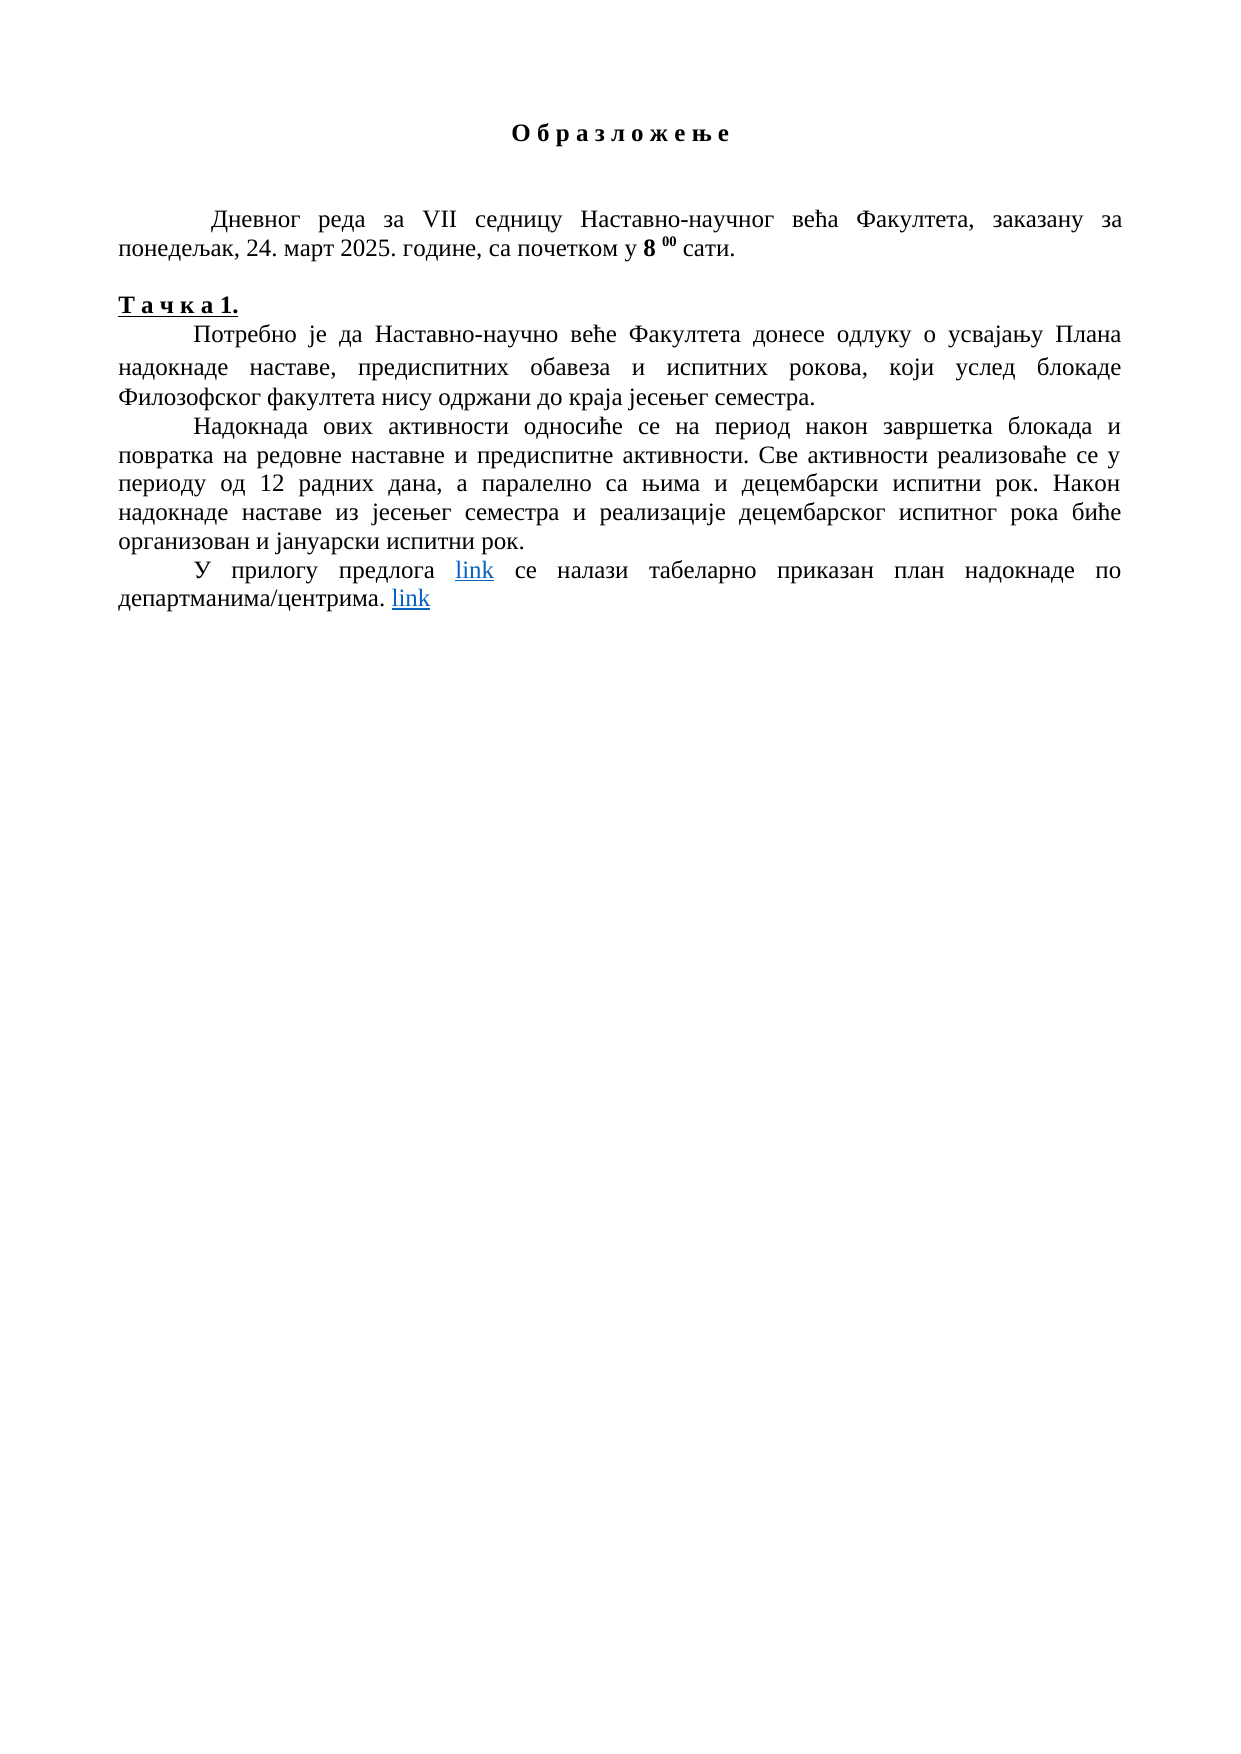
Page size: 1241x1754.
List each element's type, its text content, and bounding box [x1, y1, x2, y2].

text У прилогу предлога link се налази табеларно приказан план надокнаде по департмaнима/центрима. link [118, 555, 1122, 612]
text Надокнада ових активности односиће се на период након завршетка блокада и повратка на редовне наставне и предиспитне активности. Све активности реализоваће се у периоду од 12 радних дана, а паралелно са њима и децембарски испитни рок. Након надокнаде наставе из јесењег семестра и реализације децембарског испитног рока биће организован и јануарски испитни рок. [118, 411, 1122, 555]
text Т а ч к а 1. [118, 291, 1122, 319]
text Потребно је да Наставно-научно веће Факултета донесе одлуку о усвајању Плана надокнаде наставе, предиспитних обавеза и испитних рокова, који услед блокаде Филозофског факултета нису одржани до краја јесењег семестра. [118, 319, 1122, 411]
text Дневног реда за VII седницу Наставно-научног већа Факултета, заказану за понедељак, 24. март 2025. године, са почетком у 8 00 сати. [118, 204, 1122, 262]
text О б р а з л о ж е њ е [118, 118, 1122, 147]
